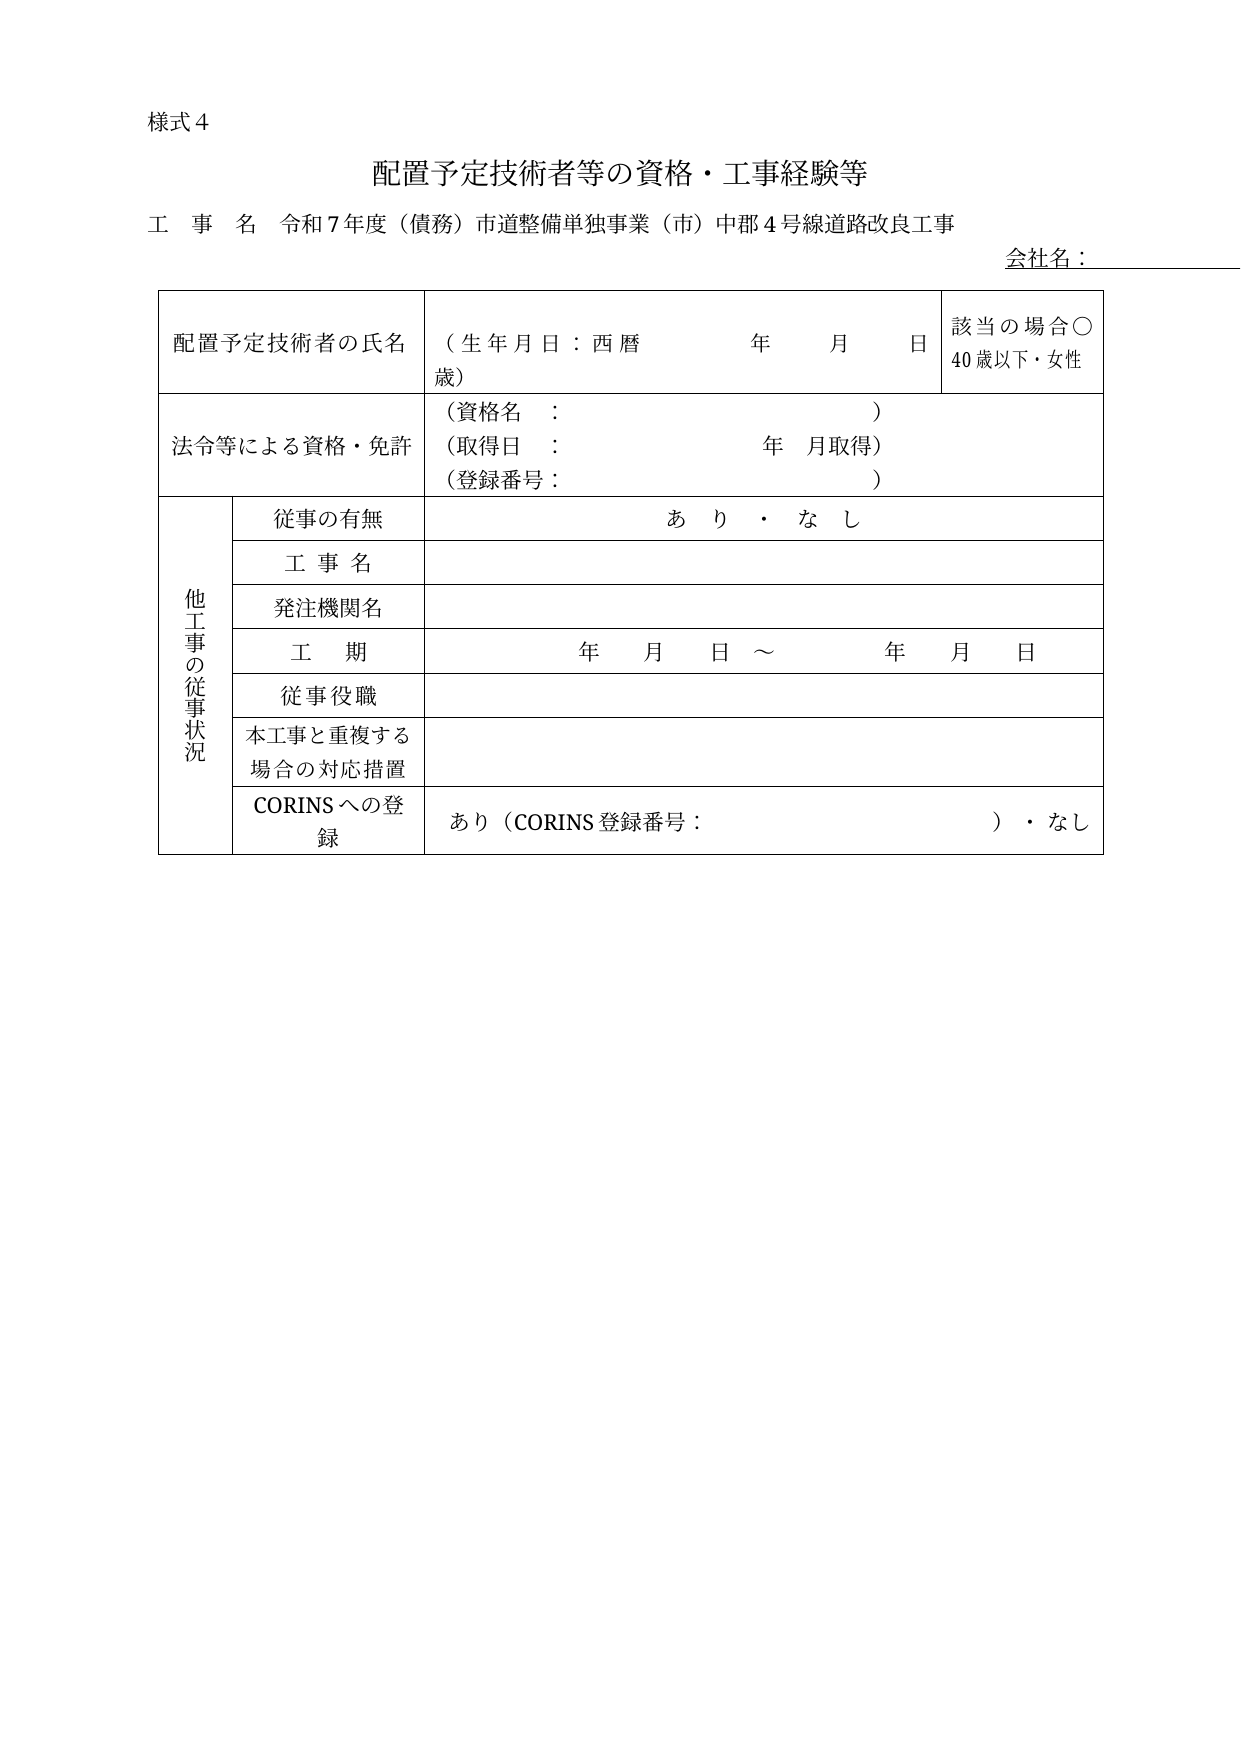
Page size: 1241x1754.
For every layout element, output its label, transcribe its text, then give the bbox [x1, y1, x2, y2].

text 配置予定技術者等の資格・工事経験等 [148, 138, 1092, 206]
table_cell あり（CORINS登録番号： ） ・ なし [425, 787, 1103, 854]
table_cell [425, 674, 1103, 717]
text 様式４ [148, 104, 1092, 138]
table_cell [425, 541, 1103, 584]
table_header 該当の場合〇40歳以下・女性 [942, 291, 1103, 393]
table_cell 従事の有無 [233, 497, 424, 540]
table_cell 年 月 日 ～ 年 月 日 [425, 629, 1103, 673]
table_cell 法令等による資格・免許 [159, 394, 424, 496]
text 会社名： [148, 239, 1092, 273]
text 工 事 名 令和7年度（債務）市道整備単独事業（市）中郡4号線道路改良工事 [148, 206, 1092, 239]
table_cell 従事役職 [233, 674, 424, 717]
table_cell [425, 718, 1103, 786]
table_cell 本工事と重複する 場合の対応措置 [233, 718, 424, 786]
table_cell CORINSへの登録 [233, 787, 424, 854]
table_cell 工事名 [233, 541, 424, 584]
table_cell （資格名 ： ） （取得日 ： 年 月取得） （登録番号： ） [425, 394, 1103, 496]
table_cell 工期 [233, 629, 424, 673]
table_cell あ り ・ な し [425, 497, 1103, 540]
table_cell 他工事の従事状況 [159, 497, 232, 854]
table_cell 発注機関名 [233, 585, 424, 628]
table_cell [425, 585, 1103, 628]
table_header （生年月日：西暦 年 月 日 歳） [425, 291, 941, 393]
table_header 配置予定技術者の氏名 [159, 291, 424, 393]
